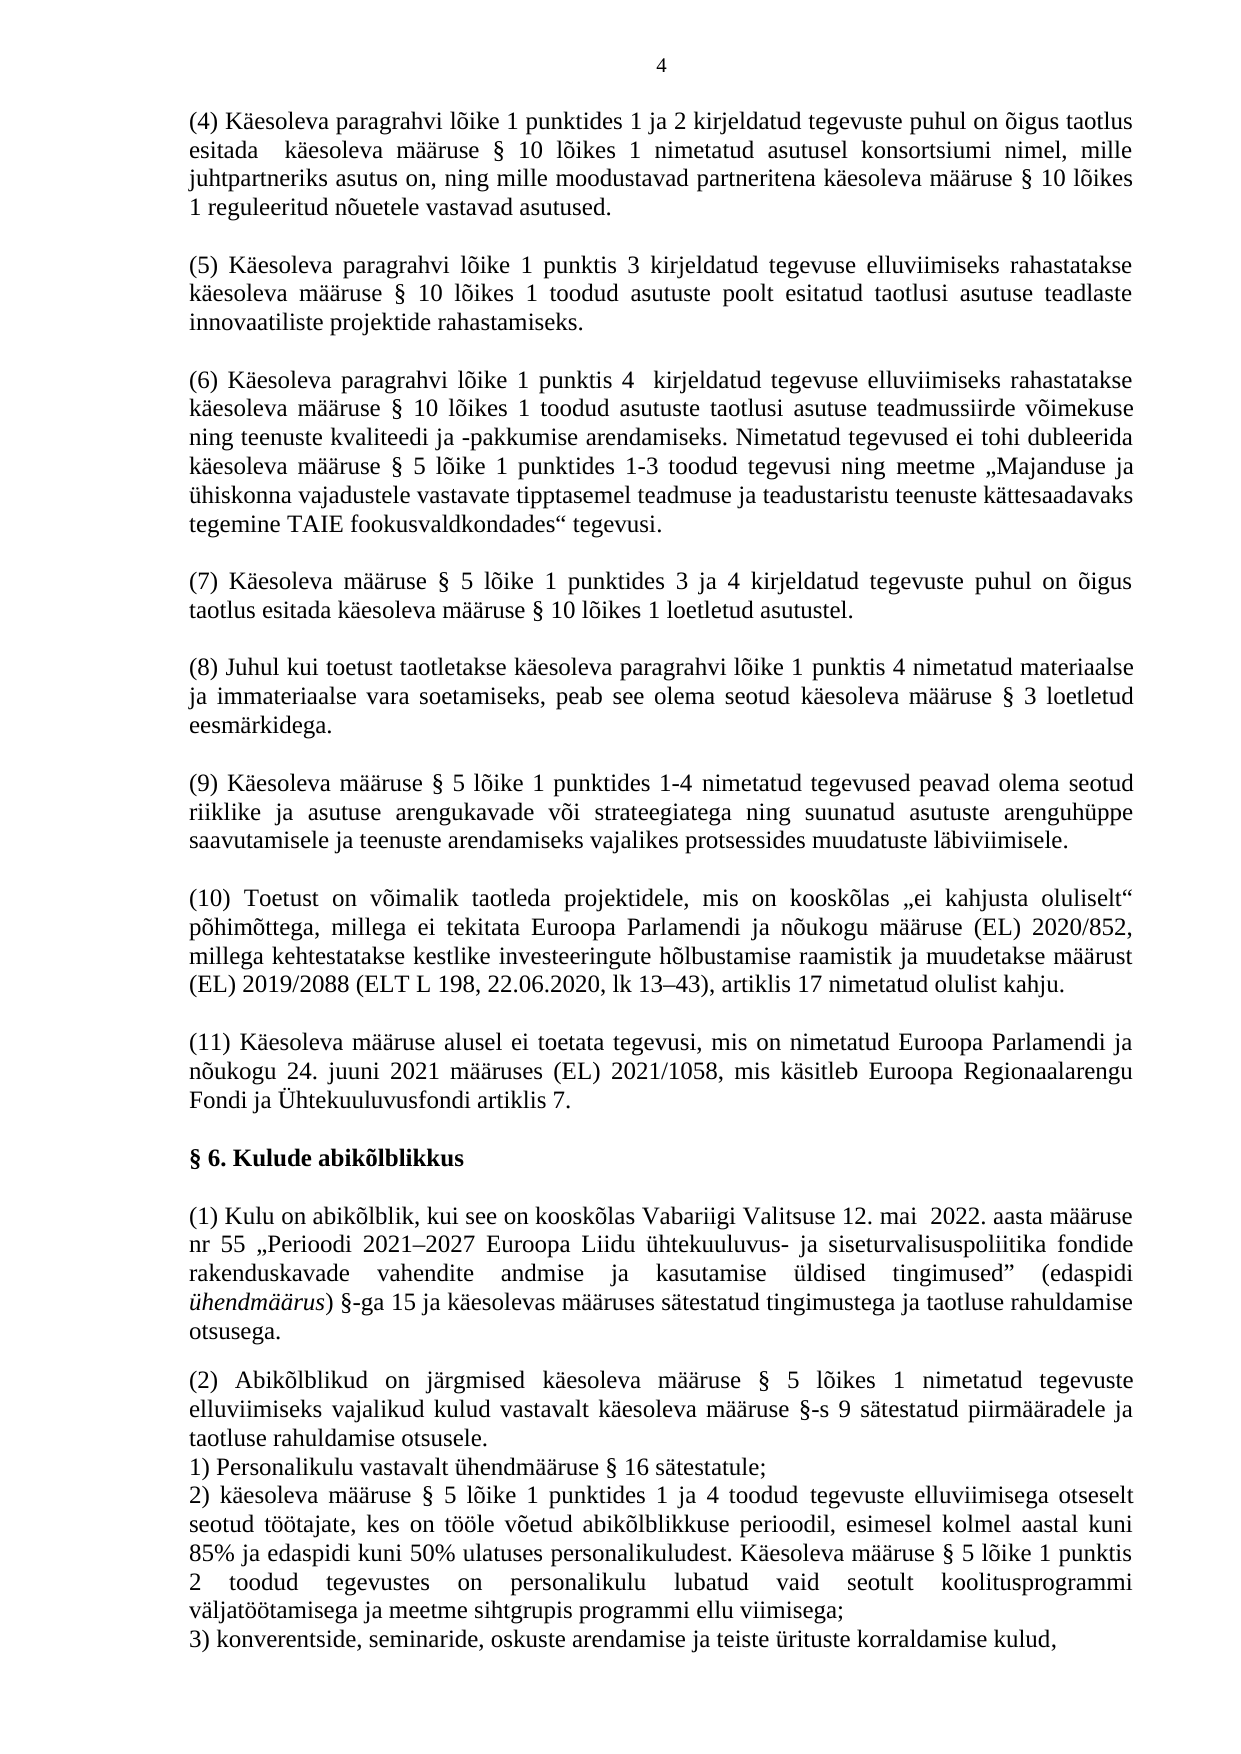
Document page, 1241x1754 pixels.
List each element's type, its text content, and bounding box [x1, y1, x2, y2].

text 1) Personalikulu vastavalt ühendmääruse § 16 sätestatule; [189, 1452, 1134, 1480]
text 2) käesoleva määruse § 5 lõike 1 punktides 1 ja 4 toodud tegevuste elluviimisega otseselt seotud töötajate, kes on tööle võetud abikõlblikkuse perioodil, esimesel kolmel aastal kuni 85% ja edaspidi kuni 50% ulatuses personalikuludest. Käesoleva määruse § 5 lõike 1 punktis 2 toodud tegevustes on personalikulu lubatud vaid seotult koolitusprogrammi väljatöötamisega ja meetme sihtgrupis programmi ellu viimisega; [189, 1480, 1134, 1624]
text (5) Käesoleva paragrahvi lõike 1 punktis 3 kirjeldatud tegevuse elluviimiseks rahastatakse käesoleva määruse § 10 lõikes 1 toodud asutuste poolt esitatud taotlusi asutuse teadlaste innovaatiliste projektide rahastamiseks. [189, 250, 1134, 336]
text (6) Käesoleva paragrahvi lõike 1 punktis 4 kirjeldatud tegevuse elluviimiseks rahastatakse käesoleva määruse § 10 lõikes 1 toodud asutuste taotlusi asutuse teadmussiirde võimekuse ning teenuste kvaliteedi ja -pakkumise arendamiseks. Nimetatud tegevused ei tohi dubleerida käesoleva määruse § 5 lõike 1 punktides 1-3 toodud tegevusi ning meetme „Majanduse ja ühiskonna vajadustele vastavate tipptasemel teadmuse ja teadustaristu teenuste kättesaadavaks tegemine TAIE fookusvaldkondades“ tegevusi. [189, 365, 1134, 537]
text § 6. Kulude abikõlblikkus [189, 1143, 1134, 1172]
text (8) Juhul kui toetust taotletakse käesoleva paragrahvi lõike 1 punktis 4 nimetatud materiaalse ja immateriaalse vara soetamiseks, peab see olema seotud käesoleva määruse § 3 loetletud eesmärkidega. [189, 652, 1134, 739]
text (10) Toetust on võimalik taotleda projektidele, mis on kooskõlas „ei kahjusta oluliselt“ põhimõttega, millega ei tekitata Euroopa Parlamendi ja nõukogu määruse (EL) 2020/852, millega kehtestatakse kestlike investeeringute hõlbustamise raamistik ja muudetakse määrust (EL) 2019/2088 (ELT L 198, 22.06.2020, lk 13–43), artiklis 17 nimetatud olulist kahju. [189, 883, 1134, 998]
text (7) Käesoleva määruse § 5 lõike 1 punktides 3 ja 4 kirjeldatud tegevuste puhul on õigus taotlus esitada käesoleva määruse § 10 lõikes 1 loetletud asutustel. [189, 566, 1134, 624]
text (2) Abikõlblikud on järgmised käesoleva määruse § 5 lõikes 1 nimetatud tegevuste elluviimiseks vajalikud kulud vastavalt käesoleva määruse §-s 9 sätestatud piirmääradele ja taotluse rahuldamise otsusele. [189, 1365, 1134, 1452]
text (9) Käesoleva määruse § 5 lõike 1 punktides 1-4 nimetatud tegevused peavad olema seotud riiklike ja asutuse arengukavade või strateegiatega ning suunatud asutuste arenguhüppe saavutamisele ja teenuste arendamiseks vajalikes protsessides muudatuste läbiviimisele. [189, 768, 1134, 854]
text (11) Käesoleva määruse alusel ei toetata tegevusi, mis on nimetatud Euroopa Parlamendi ja nõukogu 24. juuni 2021 määruses (EL) 2021/1058, mis käsitleb Euroopa Regionaalarengu Fondi ja Ühtekuuluvusfondi artiklis 7. [189, 1027, 1134, 1114]
text (4) Käesoleva paragrahvi lõike 1 punktides 1 ja 2 kirjeldatud tegevuste puhul on õigus taotlus esitada käesoleva määruse § 10 lõikes 1 nimetatud asutusel konsortsiumi nimel, mille juhtpartneriks asutus on, ning mille moodustavad partneritena käesoleva määruse § 10 lõikes 1 reguleeritud nõuetele vastavad asutused. [189, 106, 1134, 221]
text (1) Kulu on abikõlblik, kui see on kooskõlas Vabariigi Valitsuse 12. mai 2022. aasta määruse nr 55 „Perioodi 2021–2027 Euroopa Liidu ühtekuuluvus- ja siseturvalisuspoliitika fondide rakenduskavade vahendite andmise ja kasutamise üldised tingimused” (edaspidi ühendmäärus) §-ga 15 ja käesolevas määruses sätestatud tingimustega ja taotluse rahuldamise otsusega. [189, 1201, 1134, 1344]
text 3) konverentside, seminaride, oskuste arendamise ja teiste ürituste korraldamise kulud, [189, 1624, 1134, 1653]
